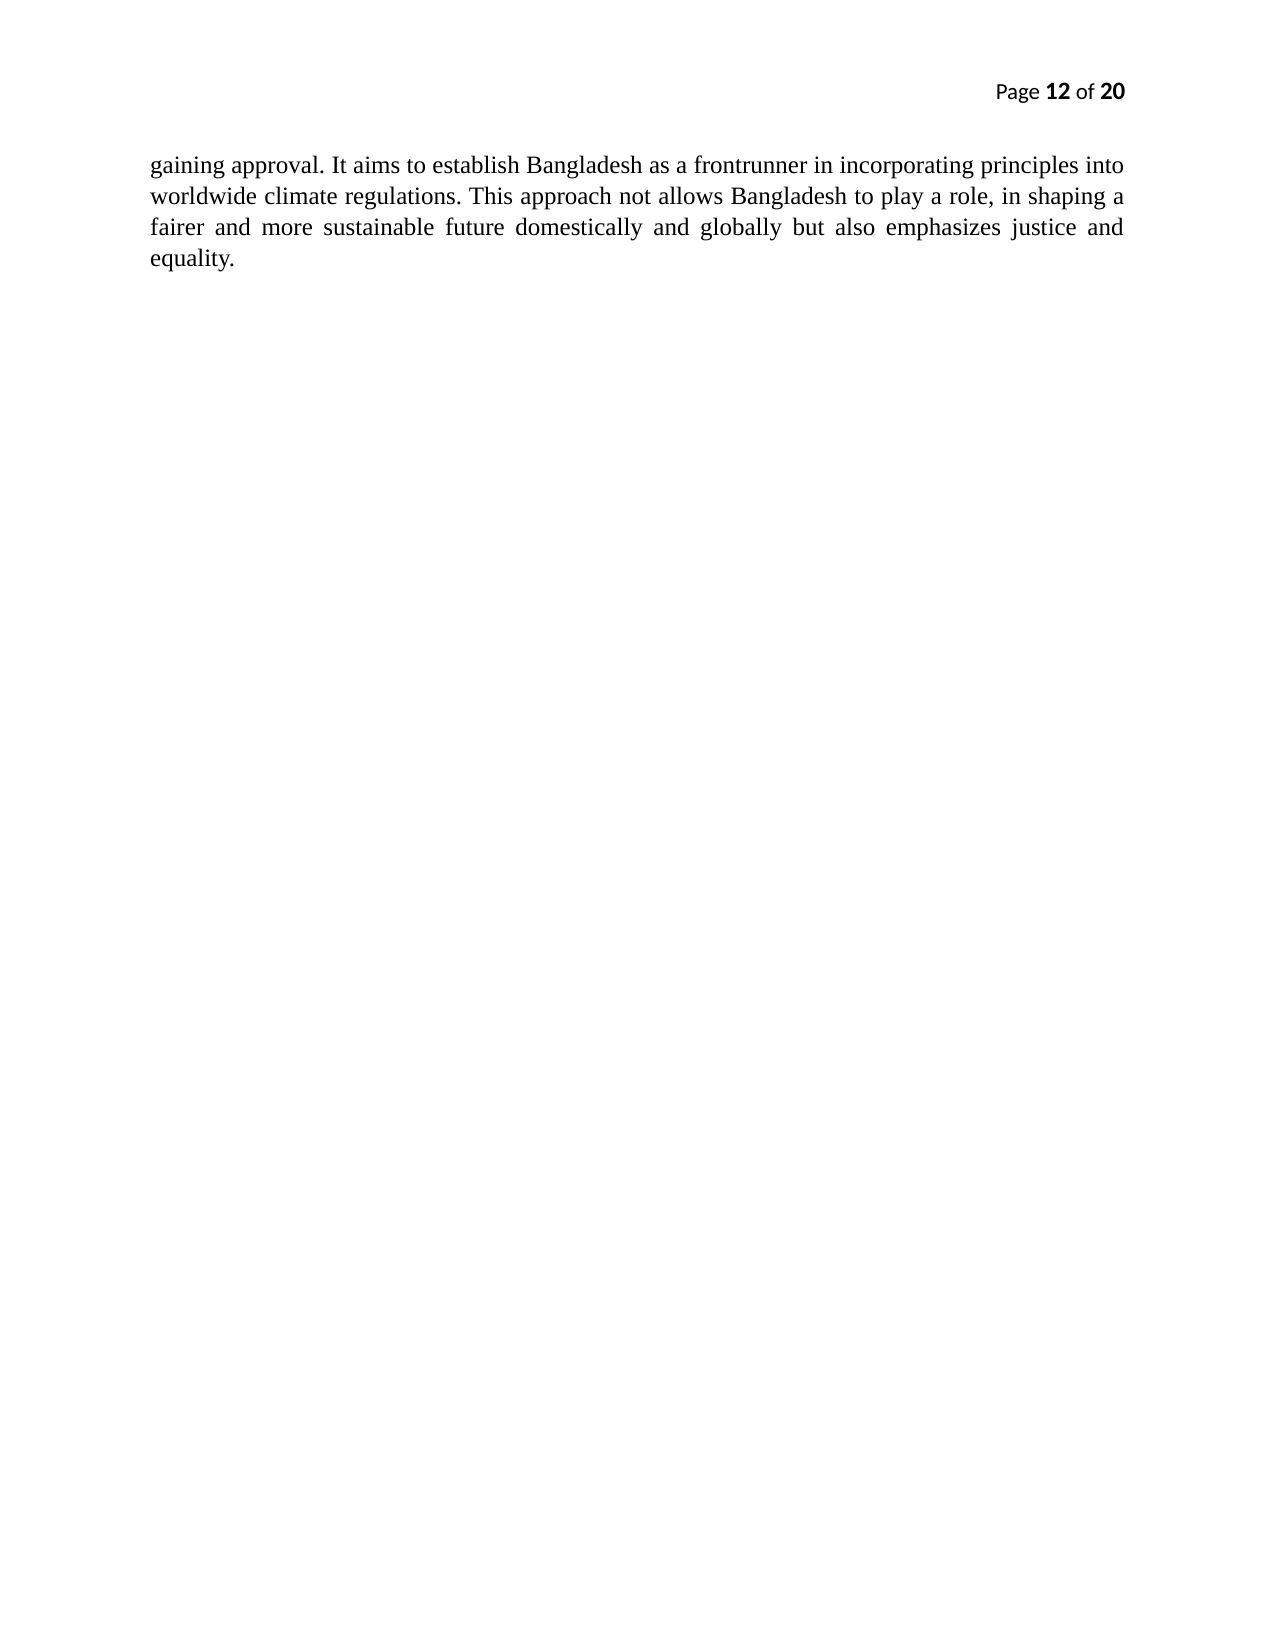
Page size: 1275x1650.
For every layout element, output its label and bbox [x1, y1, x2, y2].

text [150, 150, 1125, 272]
